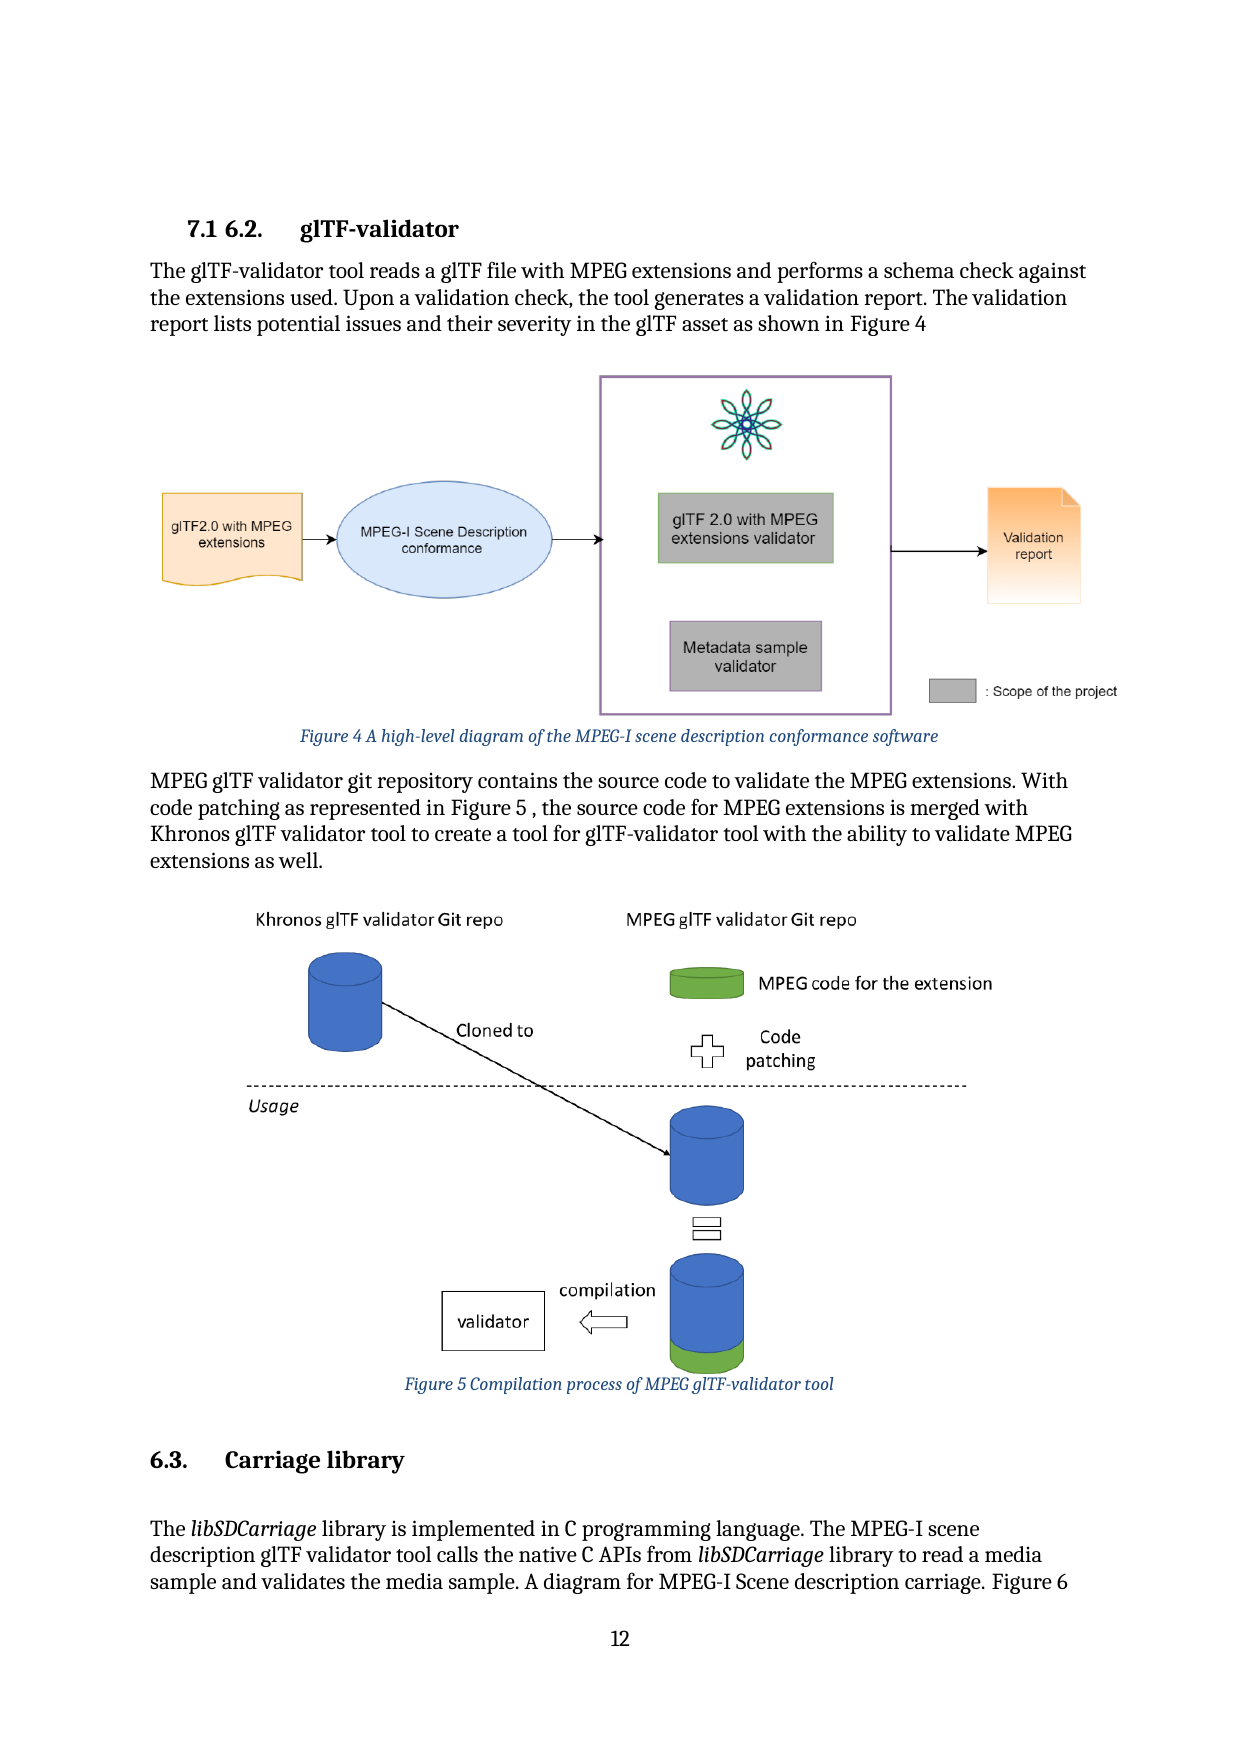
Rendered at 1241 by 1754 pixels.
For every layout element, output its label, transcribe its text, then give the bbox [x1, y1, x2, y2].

picture [235, 900, 1005, 1374]
text Figure 4 A high-level diagram of the MPEG-I scene description conformance software [150, 726, 1090, 747]
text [150, 1516, 1090, 1595]
text The glTF-validator tool reads a glTF file with MPEG extensions and performs a schema check against the extensions used. Upon a validation check, the tool generates a validation report. The validation report lists potential issues and their severity in the glTF asset as shown in Figure 4. [150, 258, 1090, 363]
subtitle 6.2. glTF-validator [187, 215, 1090, 244]
subtitle Carriage library [150, 1446, 1090, 1475]
picture [150, 363, 1139, 726]
text Figure 5 Compilation process of MPEG glTF-validator tool [150, 1373, 1090, 1395]
text MPEG glTF validator git repository contains the source code to validate the MPEG extensions. With code patching as represented in Figure 5 , the source code for MPEG extensions is merged with Khronos glTF validator tool to create a tool for glTF-validator tool with the ability to validate MPEG extensions as well. [150, 768, 1090, 874]
